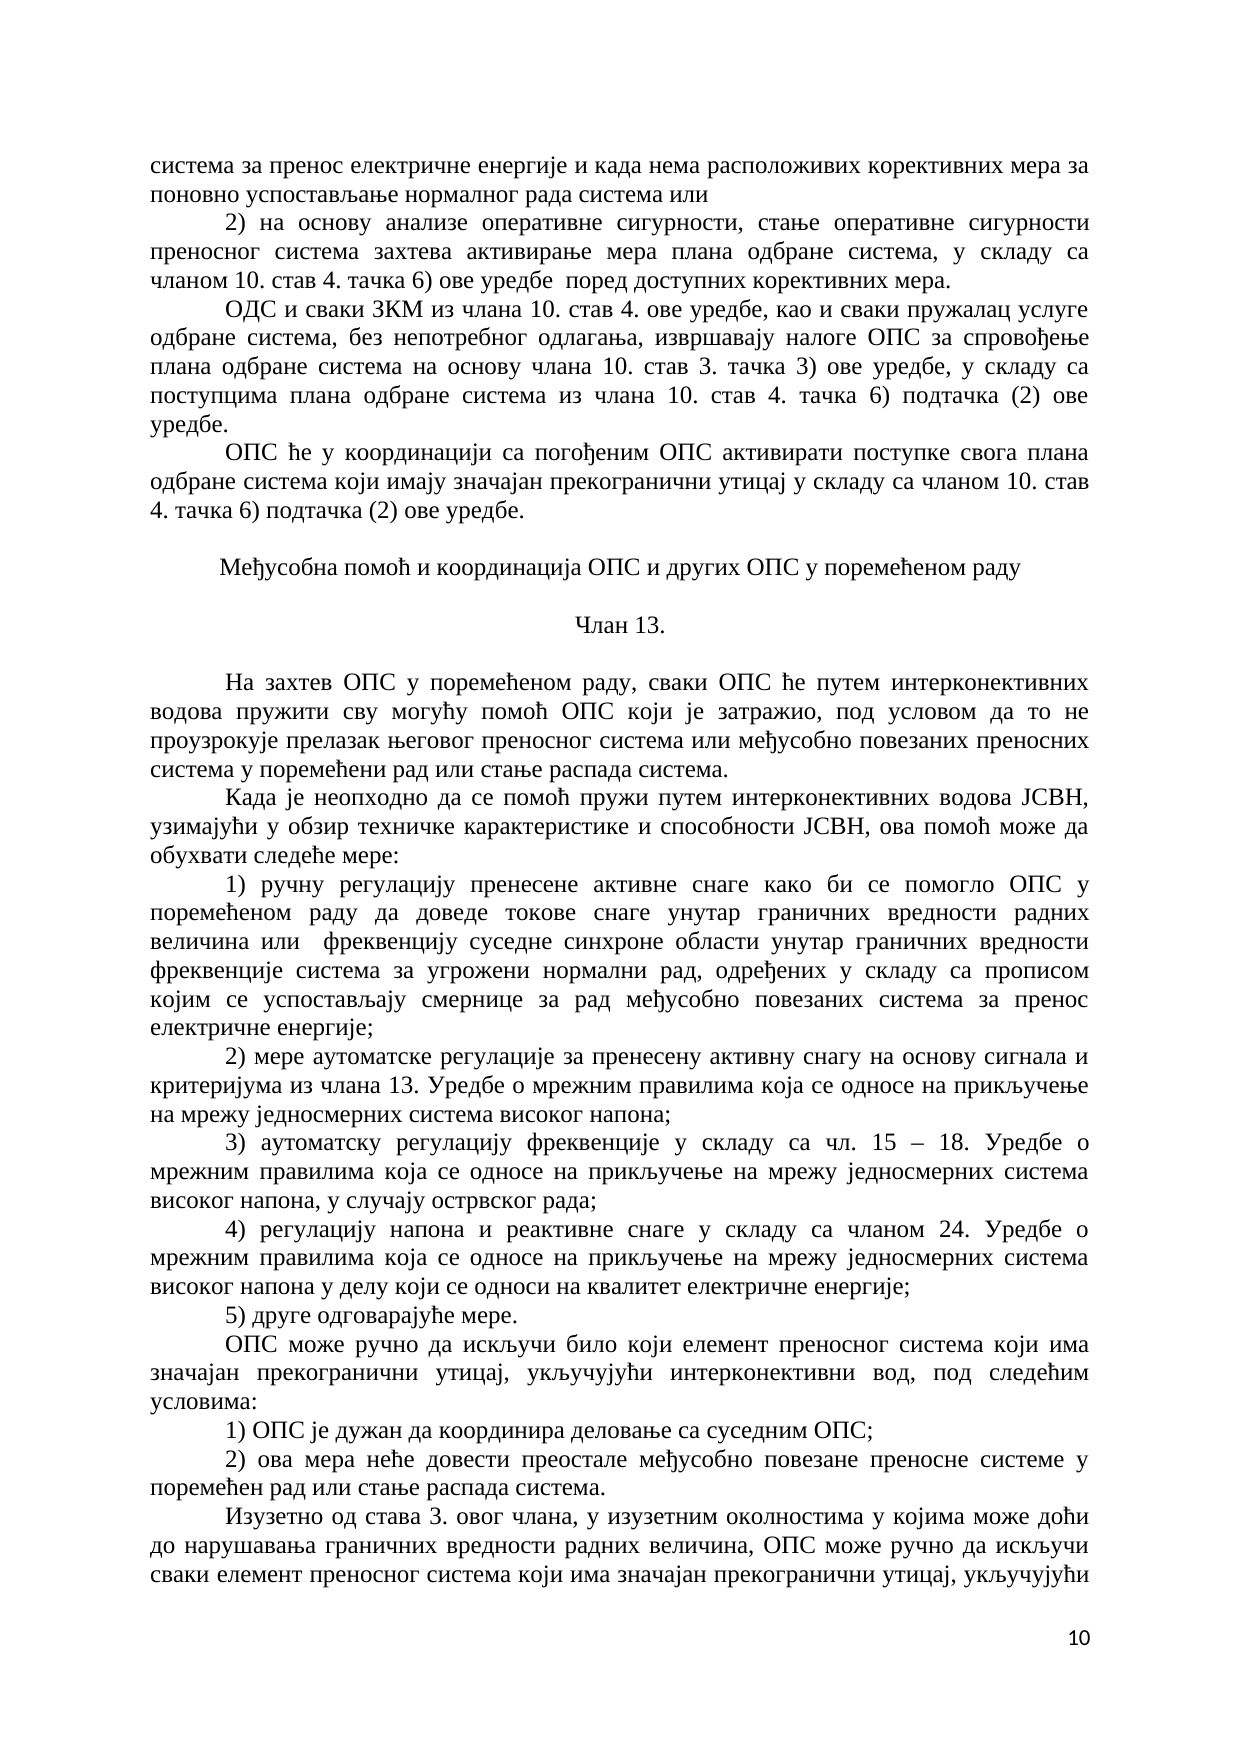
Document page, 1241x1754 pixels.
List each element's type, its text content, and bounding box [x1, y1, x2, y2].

text 4) регулацију напона и реактивне снаге у складу са чланом 24. Уредбе о мрежним правилима која се односе на прикључење на мрежу једносмерних система високог напона у делу који се односи на квалитет електричне енергије; [150, 1214, 1090, 1300]
text 1) ОПС је дужан да координира деловање са суседним ОПС; [150, 1415, 1090, 1444]
text На захтев ОПС у поремећеном раду, сваки ОПС ће путем интерконективних водова пружити сву могућу помоћ ОПС који је затражио, под условом да то не проузрокује прелазак његовог преносног система или међусобно повезаних преносних система у поремећени рад или стање распада система. [150, 667, 1090, 782]
text 5) друге одговарајуће мере. [150, 1300, 1090, 1329]
text 2) мере аутоматске регулације за пренесену активну снагу на основу сигнала и критеријума из члана 13. Уредбе о мрежним правилима која се односе на прикључење на мрежу једносмерних система високог напона; [150, 1041, 1090, 1127]
text Када је неопходно да се помоћ пружи путем интерконективних водова ЈСВН, узимајући у обзир техничке карактеристике и способности ЈСВН, ова помоћ може да обухвати следеће мере: [150, 782, 1090, 869]
text 2) ова мера неће довести преостале међусобно повезане преносне системе у поремећен рад или стање распада система. [150, 1444, 1090, 1501]
text ОПС ће у координацији са погођеним ОПС активирати поступке свога плана одбране система који имају значајан прекогранични утицај у складу са чланом 10. став 4. тачка 6) подтачка (2) ове уредбе. [150, 437, 1090, 524]
text 1) ручну регулацију пренесене активне снаге како би се помогло ОПС у поремећеном раду да доведе токове снаге унутар граничних вредности радних величина или фреквенцију суседне синхроне области унутар граничних вредности фреквенције система за угрожени нормални рад, одређених у складу са прописом којим се успостављају смернице за рад међусобно повезаних система за пренос електричне енергије; [150, 869, 1090, 1041]
text ОДС и сваки ЗКМ из члана 10. став 4. ове уредбе, као и сваки пружалац услуге одбране система, без непотребног одлагања, извршавају налоге ОПС за спровођење плана одбране система на основу члана 10. став 3. тачка 3) ове уредбе, у складу са поступцима плана одбране система из члана 10. став 4. тачка 6) подтачка (2) ове уредбе. [150, 294, 1090, 437]
text 2) на основу анализе оперативне сигурности, стање оперативне сигурности преносног система захтева активирање мера плана одбране система, у складу са чланом 10. став 4. тачка 6) ове уредбе поред доступних корективних мера. [150, 207, 1090, 294]
text Међусобна помоћ и координација ОПС и других ОПС у поремећеном раду [150, 552, 1090, 581]
text 3) аутоматску регулацију фреквенције у складу са чл. 15 – 18. Уредбе о мрежним правилима која се односе на прикључење на мрежу једносмерних система високог напона, у случају острвског рада; [150, 1127, 1090, 1214]
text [150, 150, 1090, 207]
text Члан 13. [150, 610, 1090, 639]
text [150, 1501, 1090, 1587]
text ОПС може ручно да искључи било који елемент преносног система који има значајан прекогранични утицај, укључујући интерконективни вод, под следећим условима: [150, 1329, 1090, 1415]
